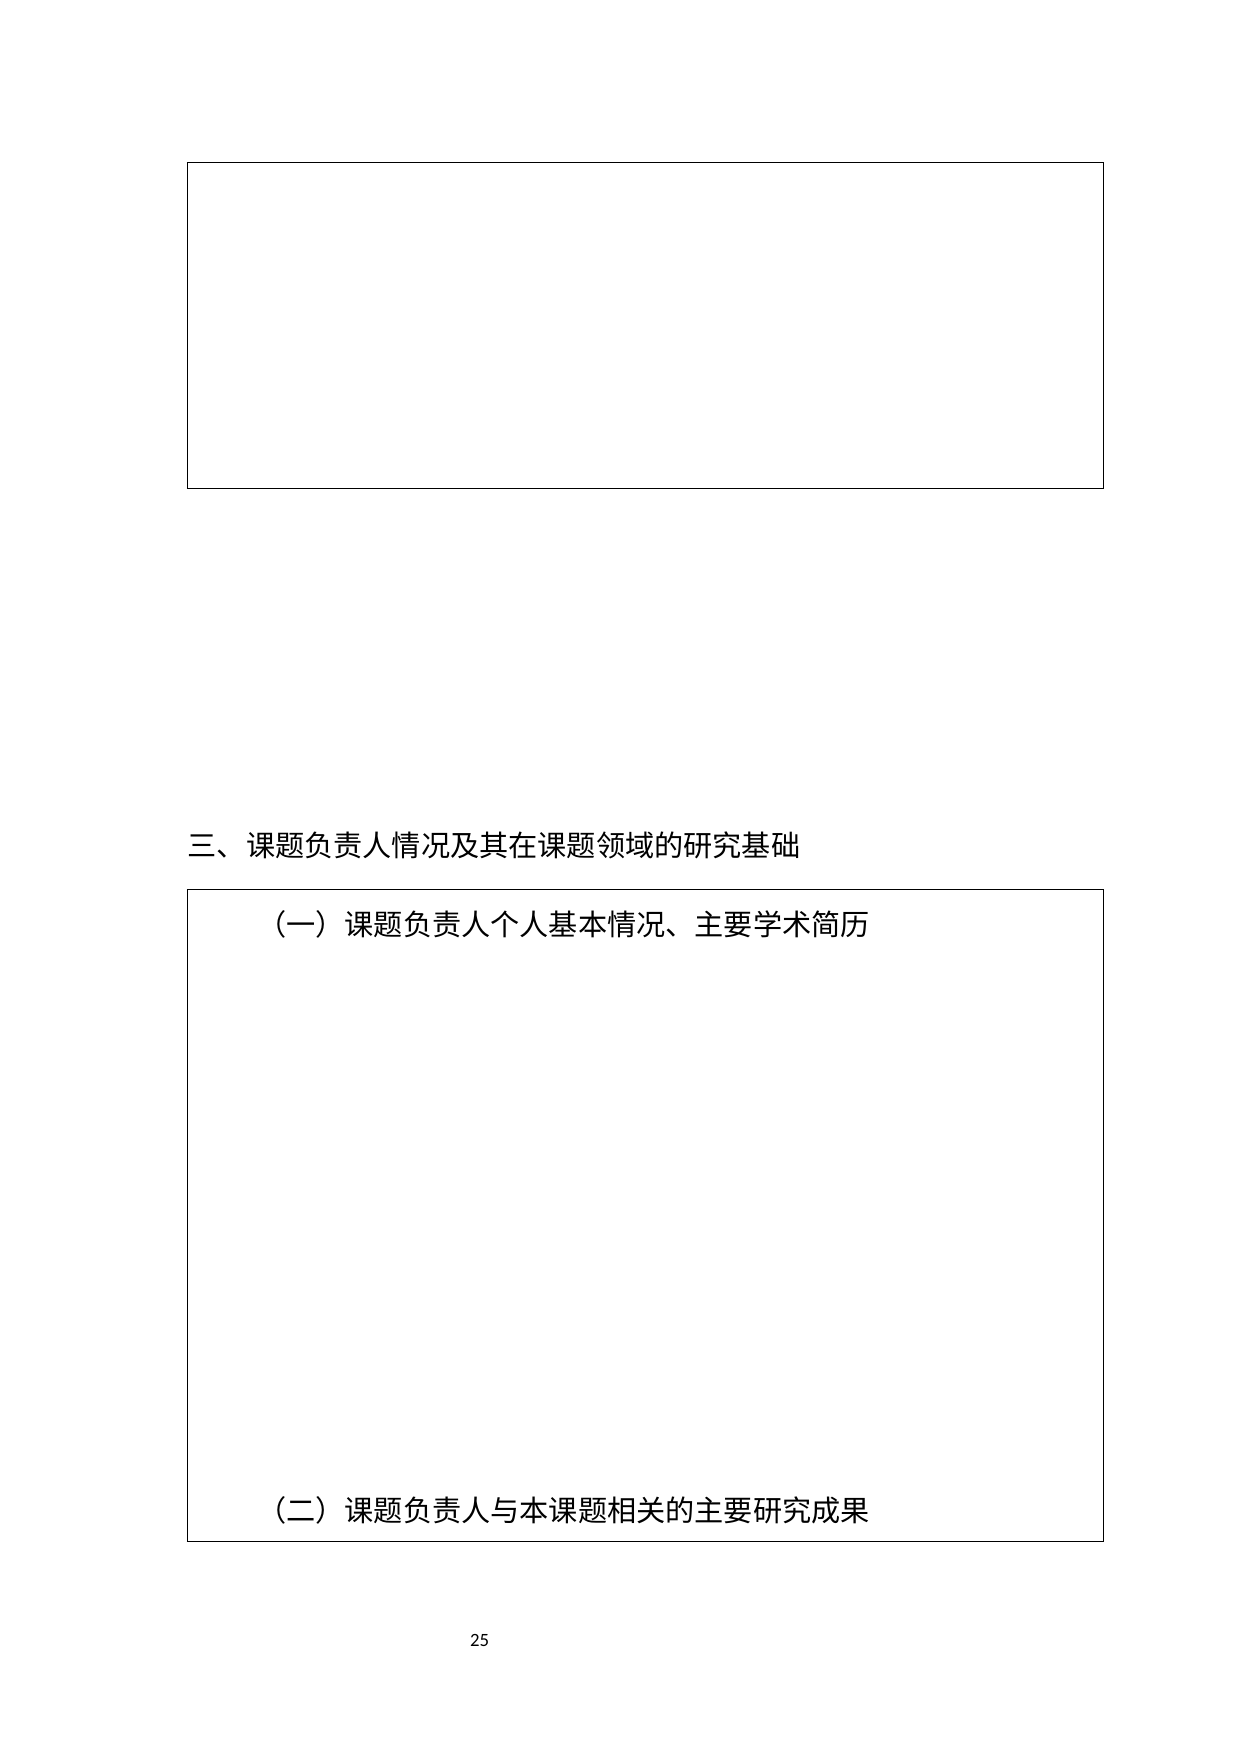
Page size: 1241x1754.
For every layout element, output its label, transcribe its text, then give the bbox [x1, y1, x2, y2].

text 三、课题负责人情况及其在课题领域的研究基础 [187, 812, 1053, 877]
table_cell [188, 163, 1103, 488]
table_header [188, 890, 1103, 1541]
